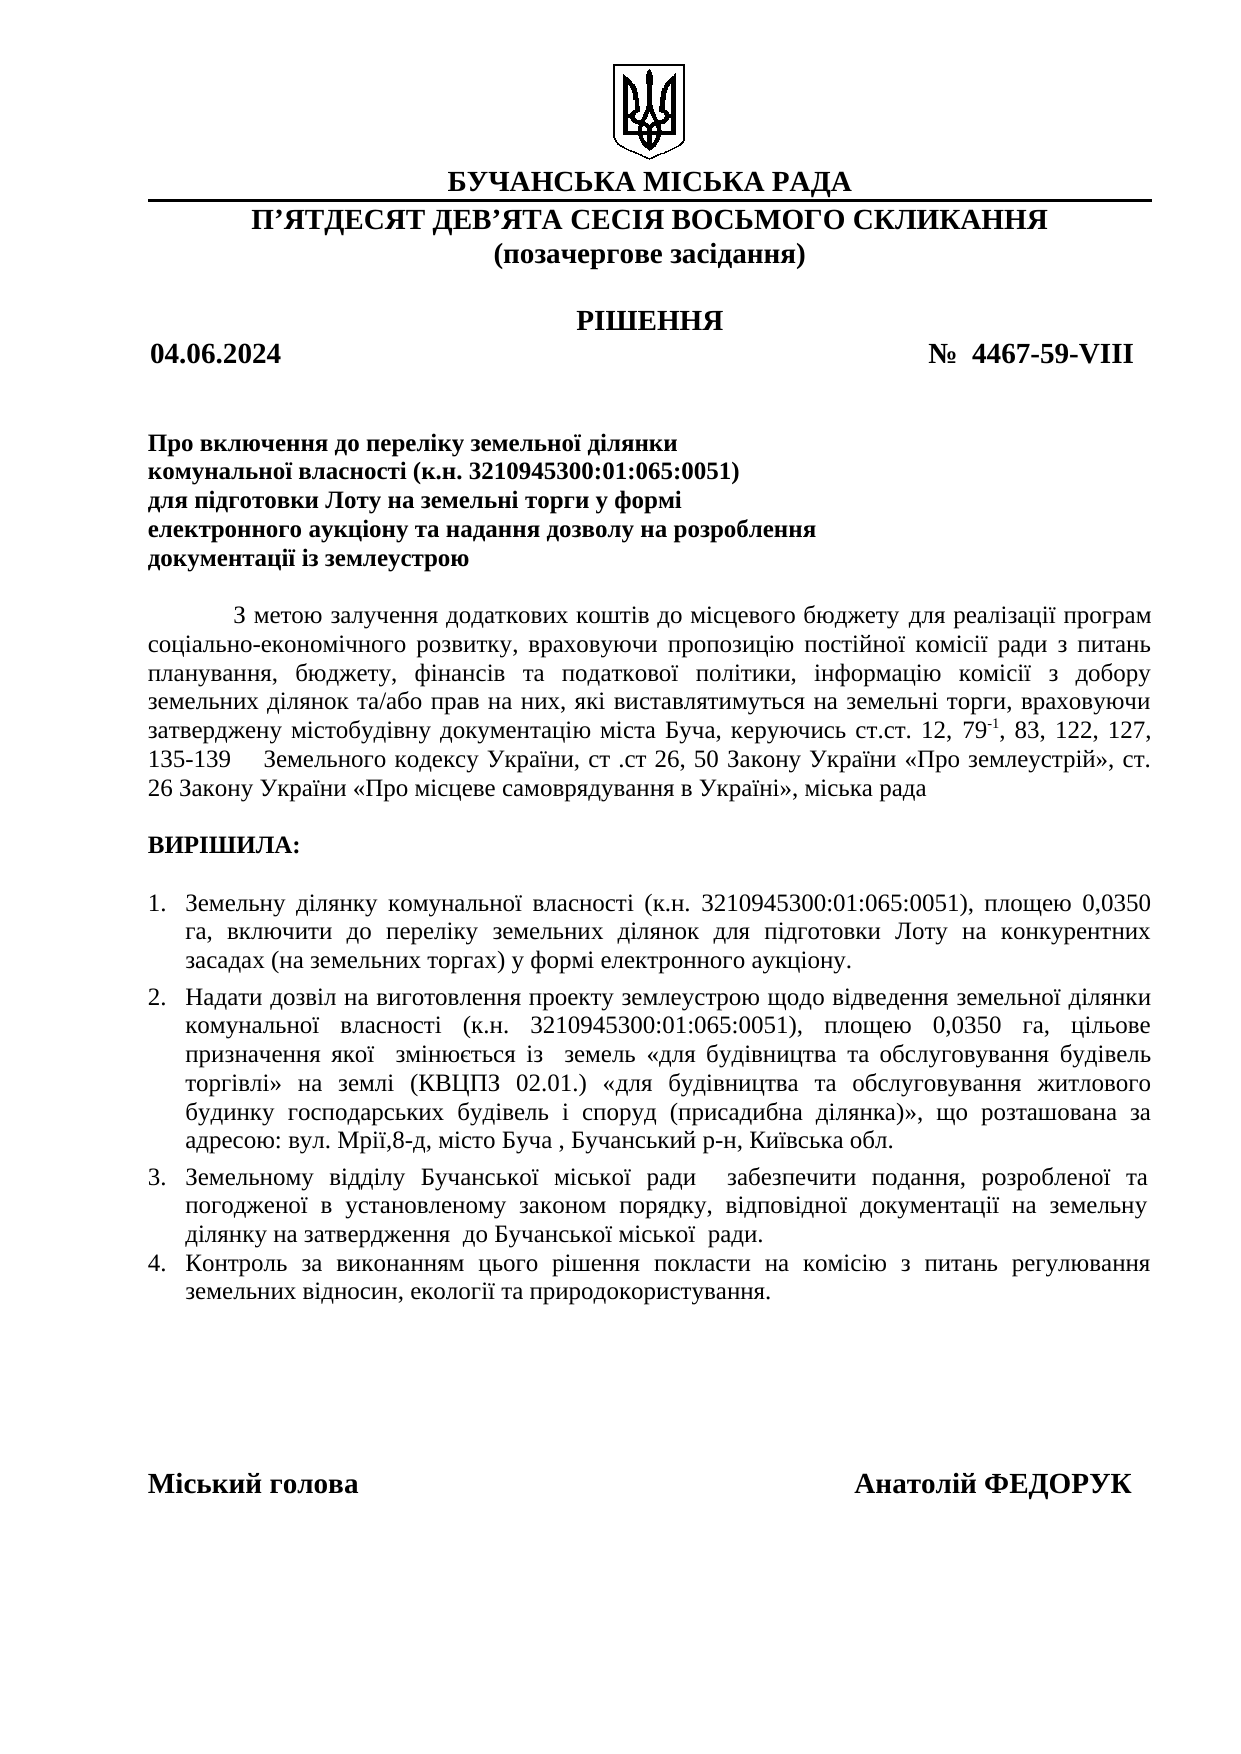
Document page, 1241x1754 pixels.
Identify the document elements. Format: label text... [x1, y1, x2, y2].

text Міський голова Анатолій ФЕДОРУК [148, 1466, 1152, 1500]
text З метою залучення додаткових коштів до місцевого бюджету для реалізації програм соціально-економічного розвитку, враховуючи пропозицію постійної комісії ради з питань планування, бюджету, фінансів та податкової політики, інформацію комісії з добору земельних ділянок та/або прав на них, які виставлятимуться на земельні торги, враховуючи затверджену містобудівну документацію міста Буча, керуючись ст.ст. 12, 79-1, 83, 122, 127, 135-139 Земельного кодексу України, ст .ст 26, 50 Закону України «Про землеустрій», ст. 26 Закону України «Про місцеве самоврядування в Україні», міська рада [148, 600, 1152, 801]
text комунальної власності (к.н. 3210945300:01:065:0051) [148, 456, 1152, 485]
text (позачергове засідання) [148, 236, 1152, 269]
text Про включення до переліку земельної ділянки [148, 428, 1152, 456]
text РІШЕННЯ [148, 303, 1152, 337]
text БУЧАНСЬКА МІСЬКА РАДА [148, 164, 1152, 199]
text для підготовки Лоту на земельні торги у формі [148, 485, 1152, 514]
text ВИРІШИЛА: [148, 830, 1152, 859]
list Земельну ділянку комунальної власності (к.н. 3210945300:01:065:0051), площею 0,0350 га, включити до переліку земельних ділянок для підготовки Лоту на конкурентних засадах (на земельних торгах) у формі електронного аукціону. [148, 888, 1152, 974]
text електронного аукціону та надання дозволу на розроблення [148, 514, 1152, 543]
text документації із землеустрою [148, 543, 1152, 571]
list Надати дозвіл на виготовлення проекту землеустрою щодо відведення земельної ділянки комунальної власності (к.н. 3210945300:01:065:0051), площею 0,0350 га, цільове призначення якої змінюється із земель «для будівництва та обслуговування будівель торгівлі» на землі (КВЦПЗ 02.01.) «для будівництва та обслуговування житлового будинку господарських будівель і споруд (присадибна ділянка)», що розташована за адресою: вул. Мрії,8-д, місто Буча , Бучанський р-н, Київська обл. [148, 982, 1152, 1154]
text П’ЯТДЕСЯТ ДЕВ’ЯТА СЕСІЯ ВОСЬМОГО СКЛИКАННЯ [148, 202, 1152, 236]
text 04.06.2024 № 4467-59-VIІІ [121, 337, 1152, 370]
list Земельному відділу Бучанської міської ради забезпечити подання, розробленої та погодженої в установленому законом порядку, відповідної документації на земельну ділянку на затвердження до Бучанської міської ради. [148, 1162, 1149, 1248]
list Контроль за виконанням цього рішення покласти на комісію з питань регулювання земельних відносин, екології та природокористування. [148, 1248, 1152, 1305]
